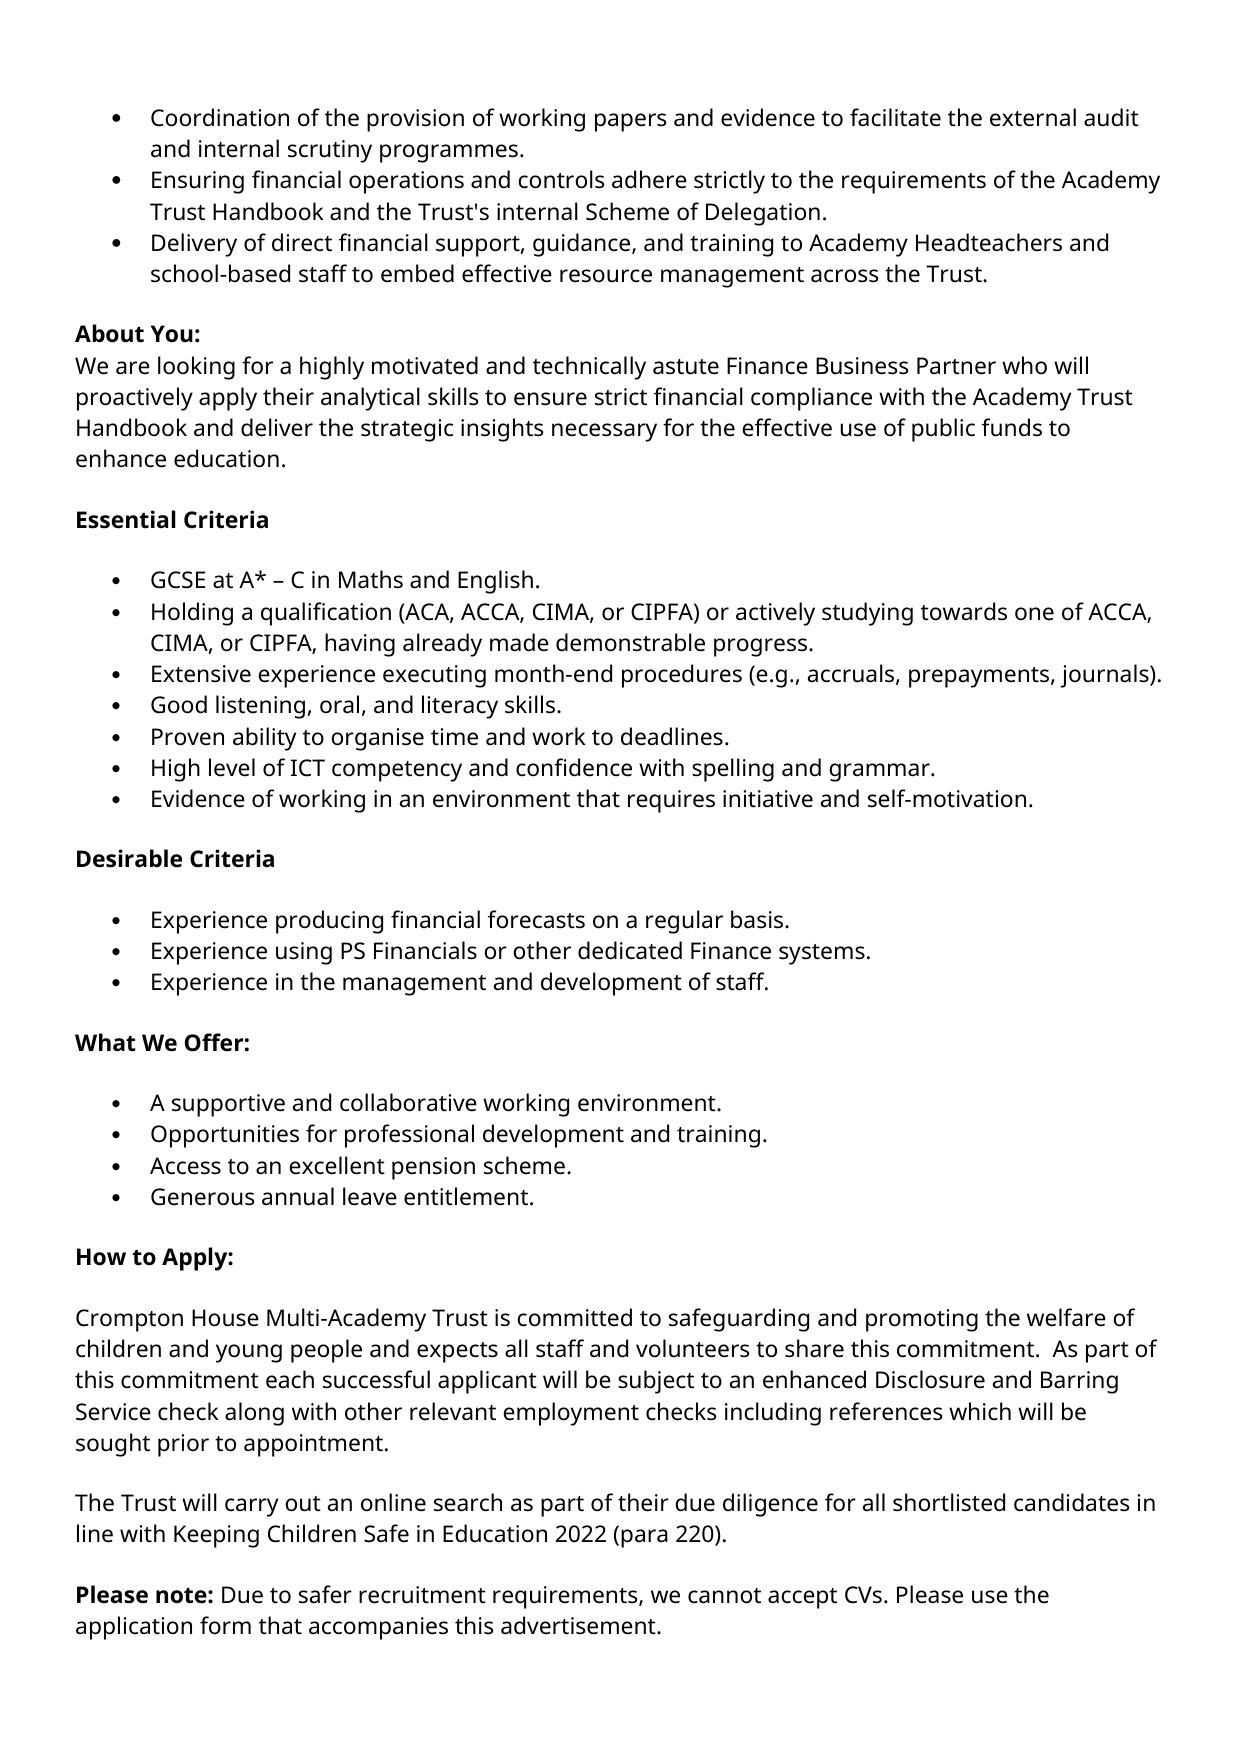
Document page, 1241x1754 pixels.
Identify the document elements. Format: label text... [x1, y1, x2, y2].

text What We Offer: [75, 1027, 1165, 1058]
list Proven ability to organise time and work to deadlines. [112, 721, 1165, 752]
text How to Apply: [75, 1241, 1165, 1273]
list Evidence of working in an environment that requires initiative and self-motivation. [112, 783, 1165, 814]
text About You: We are looking for a highly motivated and technically astute Finance Business Partner who will proactively apply their analytical skills to ensure strict financial compliance with the Academy Trust Handbook and deliver the strategic insights necessary for the effective use of public funds to enhance education. [75, 318, 1165, 475]
list Experience using PS Financials or other dedicated Finance systems. [112, 935, 1165, 966]
list Opportunities for professional development and training. [112, 1118, 1165, 1150]
list Ensuring financial operations and controls adhere strictly to the requirements of the Academy Trust Handbook and the Trust's internal Scheme of Delegation. [112, 164, 1165, 227]
text Please note: Due to safer recruitment requirements, we cannot accept CVs. Please use the application form that accompanies this advertisement. [75, 1579, 1165, 1641]
text Desirable Criteria [75, 843, 1165, 875]
list Coordination of the provision of working papers and evidence to facilitate the external audit and internal scrutiny programmes. [112, 102, 1165, 164]
text Essential Criteria [75, 504, 1165, 535]
list Access to an excellent pension scheme. [112, 1150, 1165, 1181]
list Good listening, oral, and literacy skills. [112, 689, 1165, 721]
list High level of ICT competency and confidence with spelling and grammar. [112, 752, 1165, 783]
list Delivery of direct financial support, guidance, and training to Academy Headteachers and school-based staff to embed effective resource management across the Trust. [112, 227, 1165, 289]
text Crompton House Multi-Academy Trust is committed to safeguarding and promoting the welfare of children and young people and expects all staff and volunteers to share this commitment. As part of this commitment each successful applicant will be subject to an enhanced Disclosure and Barring Service check along with other relevant employment checks including references which will be sought prior to appointment. [75, 1302, 1165, 1458]
list GCSE at A* – C in Maths and English. [112, 564, 1165, 596]
list Holding a qualification (ACA, ACCA, CIMA, or CIPFA) or actively studying towards one of ACCA, CIMA, or CIPFA, having already made demonstrable progress. [112, 596, 1165, 658]
list A supportive and collaborative working environment. [112, 1087, 1165, 1118]
list Experience in the management and development of staff. [112, 966, 1165, 998]
text The Trust will carry out an online search as part of their due diligence for all shortlisted candidates in line with Keeping Children Safe in Education 2022 (para 220). [75, 1487, 1165, 1550]
list Extensive experience executing month-end procedures (e.g., accruals, prepayments, journals). [112, 658, 1165, 689]
list Generous annual leave entitlement. [112, 1181, 1165, 1212]
list Experience producing financial forecasts on a regular basis. [112, 904, 1165, 935]
